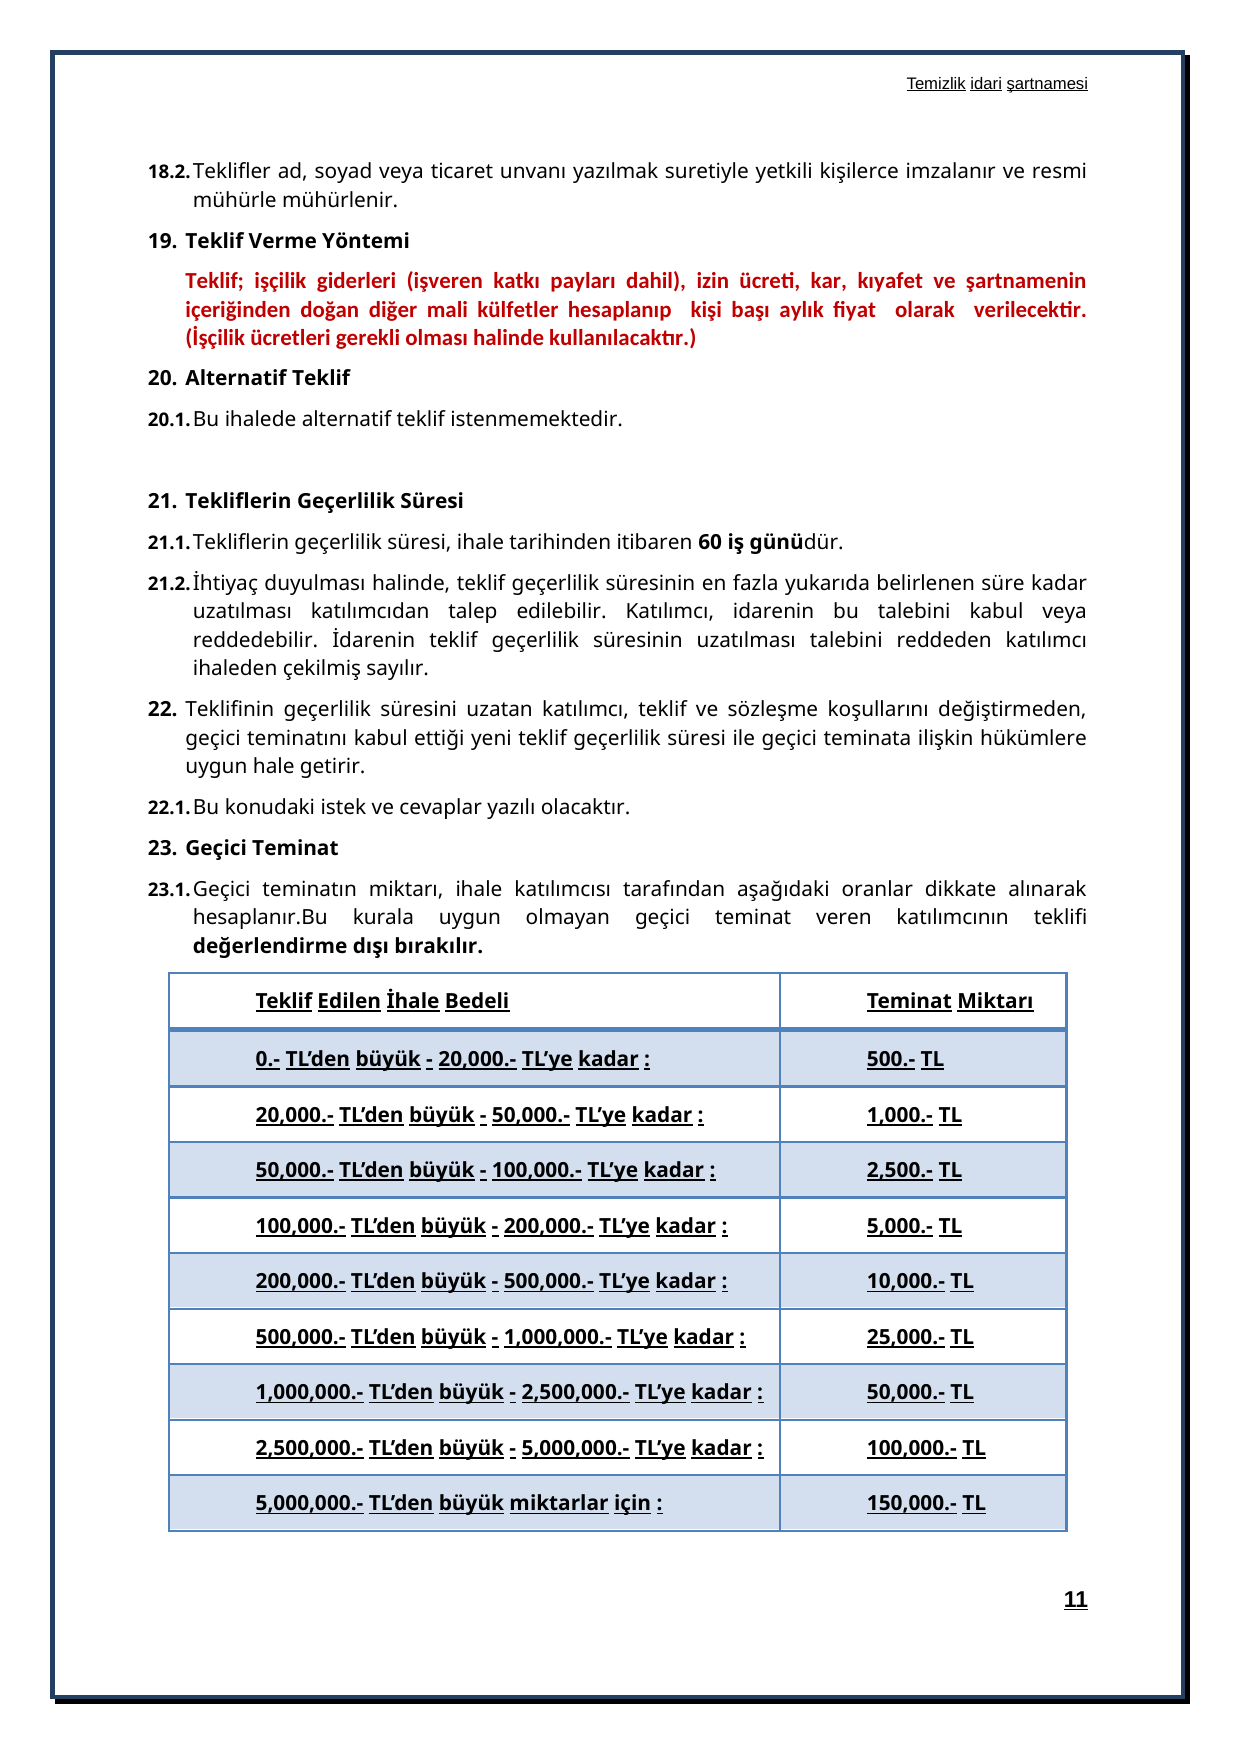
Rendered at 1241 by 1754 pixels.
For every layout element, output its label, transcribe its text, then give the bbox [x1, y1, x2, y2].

table_cell 500.- TL [781, 1032, 1065, 1085]
table_cell 1,000.- TL [781, 1088, 1065, 1141]
table_cell 100,000.- TL [781, 1421, 1065, 1474]
list Geçici Teminat [148, 833, 1088, 861]
table_header Teminat Miktarı [781, 974, 1065, 1027]
list İhtiyaç duyulması halinde, teklif geçerlilik süresinin en fazla yukarıda belirlenen süre kadar uzatılması katılımcıdan talep edilebilir. Katılımcı, idarenin bu talebini kabul veya reddedebilir. İdarenin teklif geçerlilik süresinin uzatılması talebini reddeden katılımcı ihaleden çekilmiş sayılır. [148, 568, 1088, 682]
table_cell 200,000.- TL’den büyük - 500,000.- TL’ye kadar : [170, 1254, 779, 1307]
table_cell 50,000.- TL [781, 1365, 1065, 1418]
table_cell 50,000.- TL’den büyük - 100,000.- TL’ye kadar : [170, 1143, 779, 1196]
table_cell 2,500,000.- TL’den büyük - 5,000,000.- TL’ye kadar : [170, 1421, 779, 1474]
table_cell 5,000,000.- TL’den büyük miktarlar için : [170, 1476, 779, 1529]
table_cell 150,000.- TL [781, 1476, 1065, 1529]
table_header Teklif Edilen İhale Bedeli [170, 974, 779, 1027]
table_cell 20,000.- TL’den büyük - 50,000.- TL’ye kadar : [170, 1088, 779, 1141]
table_cell 5,000.- TL [781, 1199, 1065, 1252]
list Teklif Verme Yöntemi [148, 226, 1088, 254]
list Tekliflerin geçerlilik süresi, ihale tarihinden itibaren 60 iş günüdür. [148, 527, 1088, 555]
table_cell 1,000,000.- TL’den büyük - 2,500,000.- TL’ye kadar : [170, 1365, 779, 1418]
list Bu ihalede alternatif teklif istenmemektedir. [148, 404, 1088, 433]
list Teklifinin geçerlilik süresini uzatan katılımcı, teklif ve sözleşme koşullarını değiştirmeden, geçici teminatını kabul ettiği yeni teklif geçerlilik süresi ile geçici teminata ilişkin hükümlere uygun hale getirir. [148, 694, 1088, 779]
table_cell 2,500.- TL [781, 1143, 1065, 1196]
table_cell 100,000.- TL’den büyük - 200,000.- TL’ye kadar : [170, 1199, 779, 1252]
list Geçici teminatın miktarı, ihale katılımcısı tarafından aşağıdaki oranlar dikkate alınarak hesaplanır.Bu kurala uygun olmayan geçici teminat veren katılımcının teklifi değerlendirme dışı bırakılır. [148, 874, 1088, 959]
list Teklif; işçilik giderleri (işveren katkı payları dahil), izin ücreti, kar, kıyafet ve şartnamenin içeriğinden doğan diğer mali külfetler hesaplanıp kişi başı aylık fiyat olarak verilecektir. (İşçilik ücretleri gerekli olması halinde kullanılacaktır.) [185, 267, 1088, 351]
table_cell 0.- TL’den büyük - 20,000.- TL’ye kadar : [170, 1032, 779, 1085]
table_cell 500,000.- TL’den büyük - 1,000,000.- TL’ye kadar : [170, 1310, 779, 1363]
table_cell 25,000.- TL [781, 1310, 1065, 1363]
list Alternatif Teklif [148, 363, 1088, 392]
list Teklifler ad, soyad veya ticaret unvanı yazılmak suretiyle yetkili kişilerce imzalanır ve resmi mühürle mühürlenir. [148, 156, 1088, 213]
table_cell 10,000.- TL [781, 1254, 1065, 1307]
list Bu konudaki istek ve cevaplar yazılı olacaktır. [148, 792, 1088, 820]
list Tekliflerin Geçerlilik Süresi [148, 486, 1088, 514]
